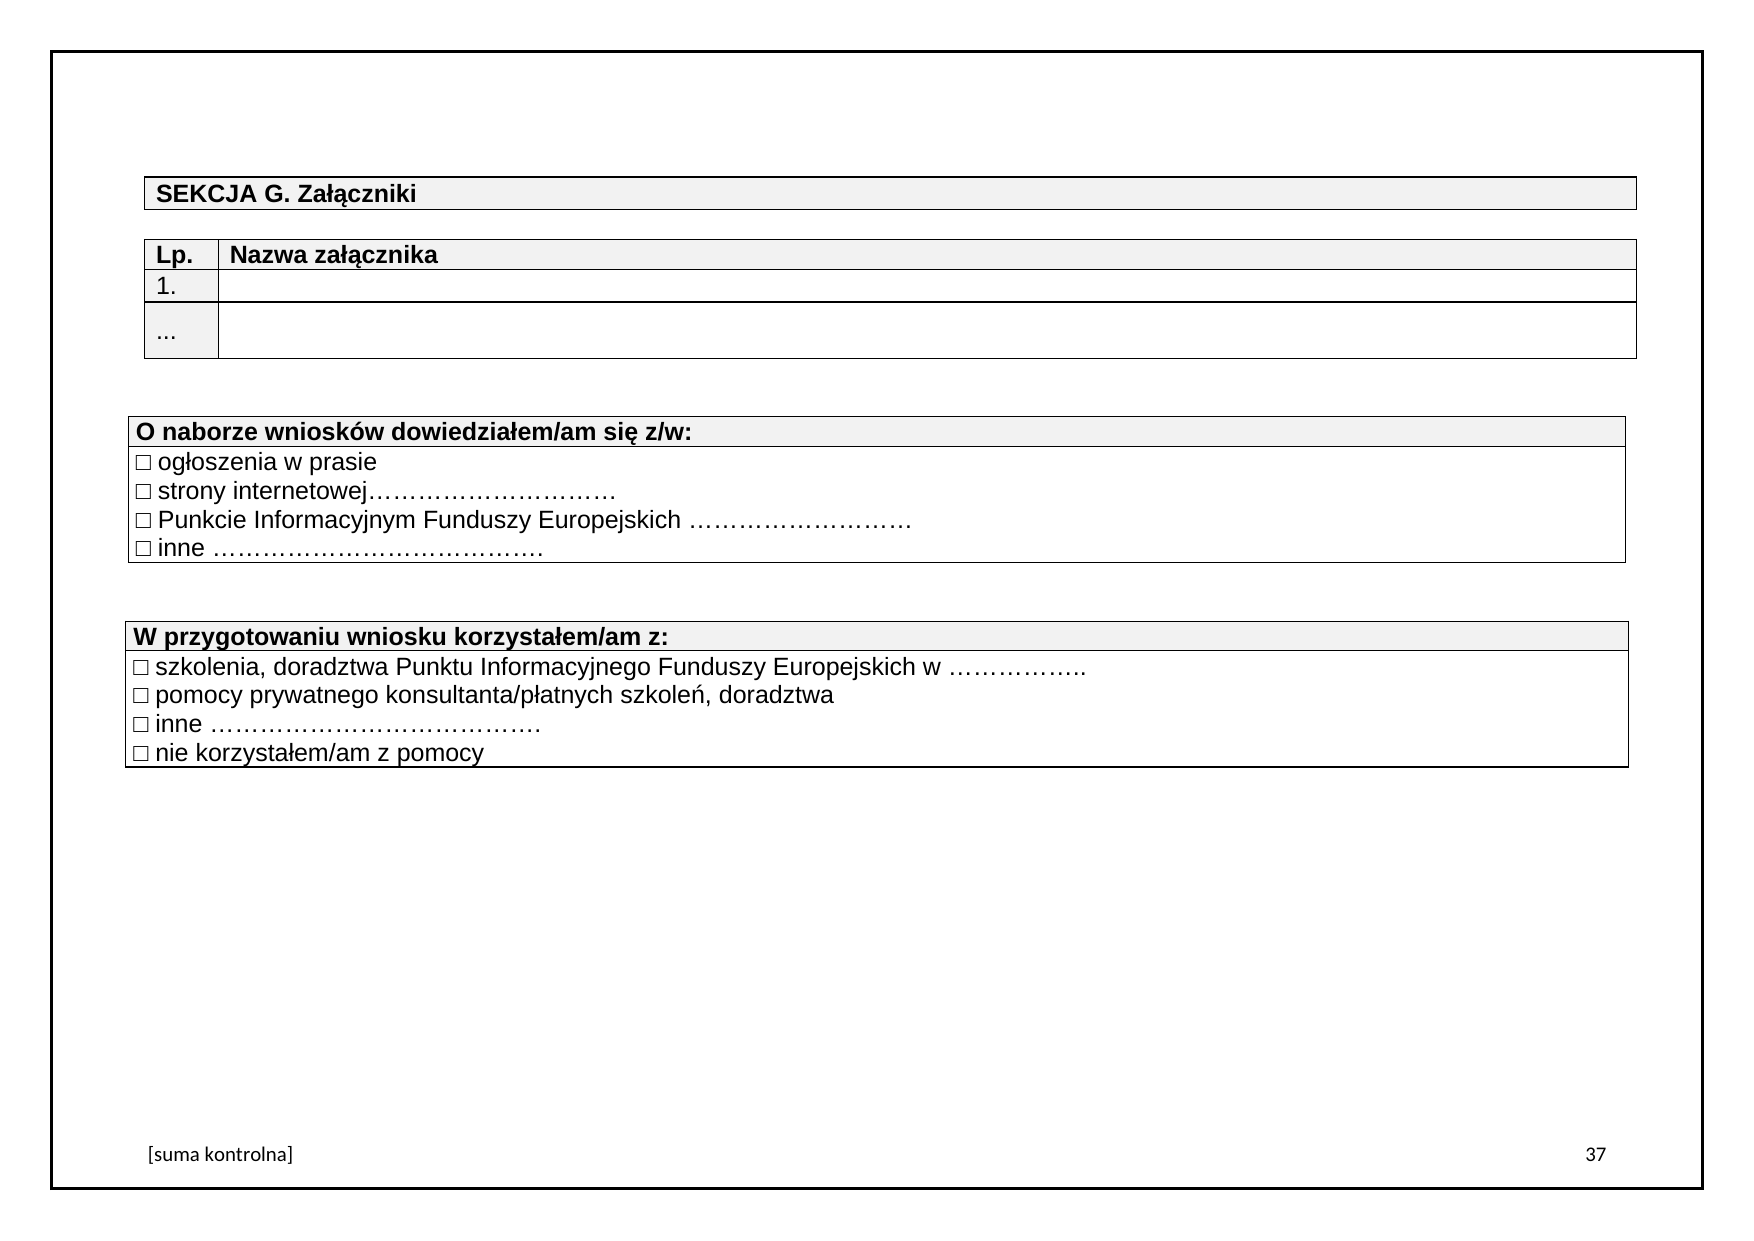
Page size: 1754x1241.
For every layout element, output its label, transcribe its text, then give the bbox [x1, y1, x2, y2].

table_header SEKCJA G. Załączniki [145, 178, 1636, 209]
table_header O naborze wniosków dowiedziałem/am się z/w: [129, 417, 1625, 446]
table_cell 1. [145, 270, 218, 301]
table_header Nazwa załącznika [219, 240, 1636, 269]
table_header Lp. [145, 240, 218, 269]
table_cell [219, 270, 1636, 301]
table_cell □ ogłoszenia w prasie □ strony internetowej………………………… □ Punkcie Informacyjnym Funduszy Europejskich ……………………… □ inne …………………………………. [129, 447, 1625, 562]
table_cell □ szkolenia, doradztwa Punktu Informacyjnego Funduszy Europejskich w …………….. □ pomocy prywatnego konsultanta/płatnych szkoleń, doradztwa □ inne …………………………………. □ nie korzystałem/am z pomocy [126, 651, 1628, 766]
table_cell [219, 303, 1636, 358]
table_cell ... [145, 303, 218, 358]
table_header W przygotowaniu wniosku korzystałem/am z: [126, 622, 1628, 650]
